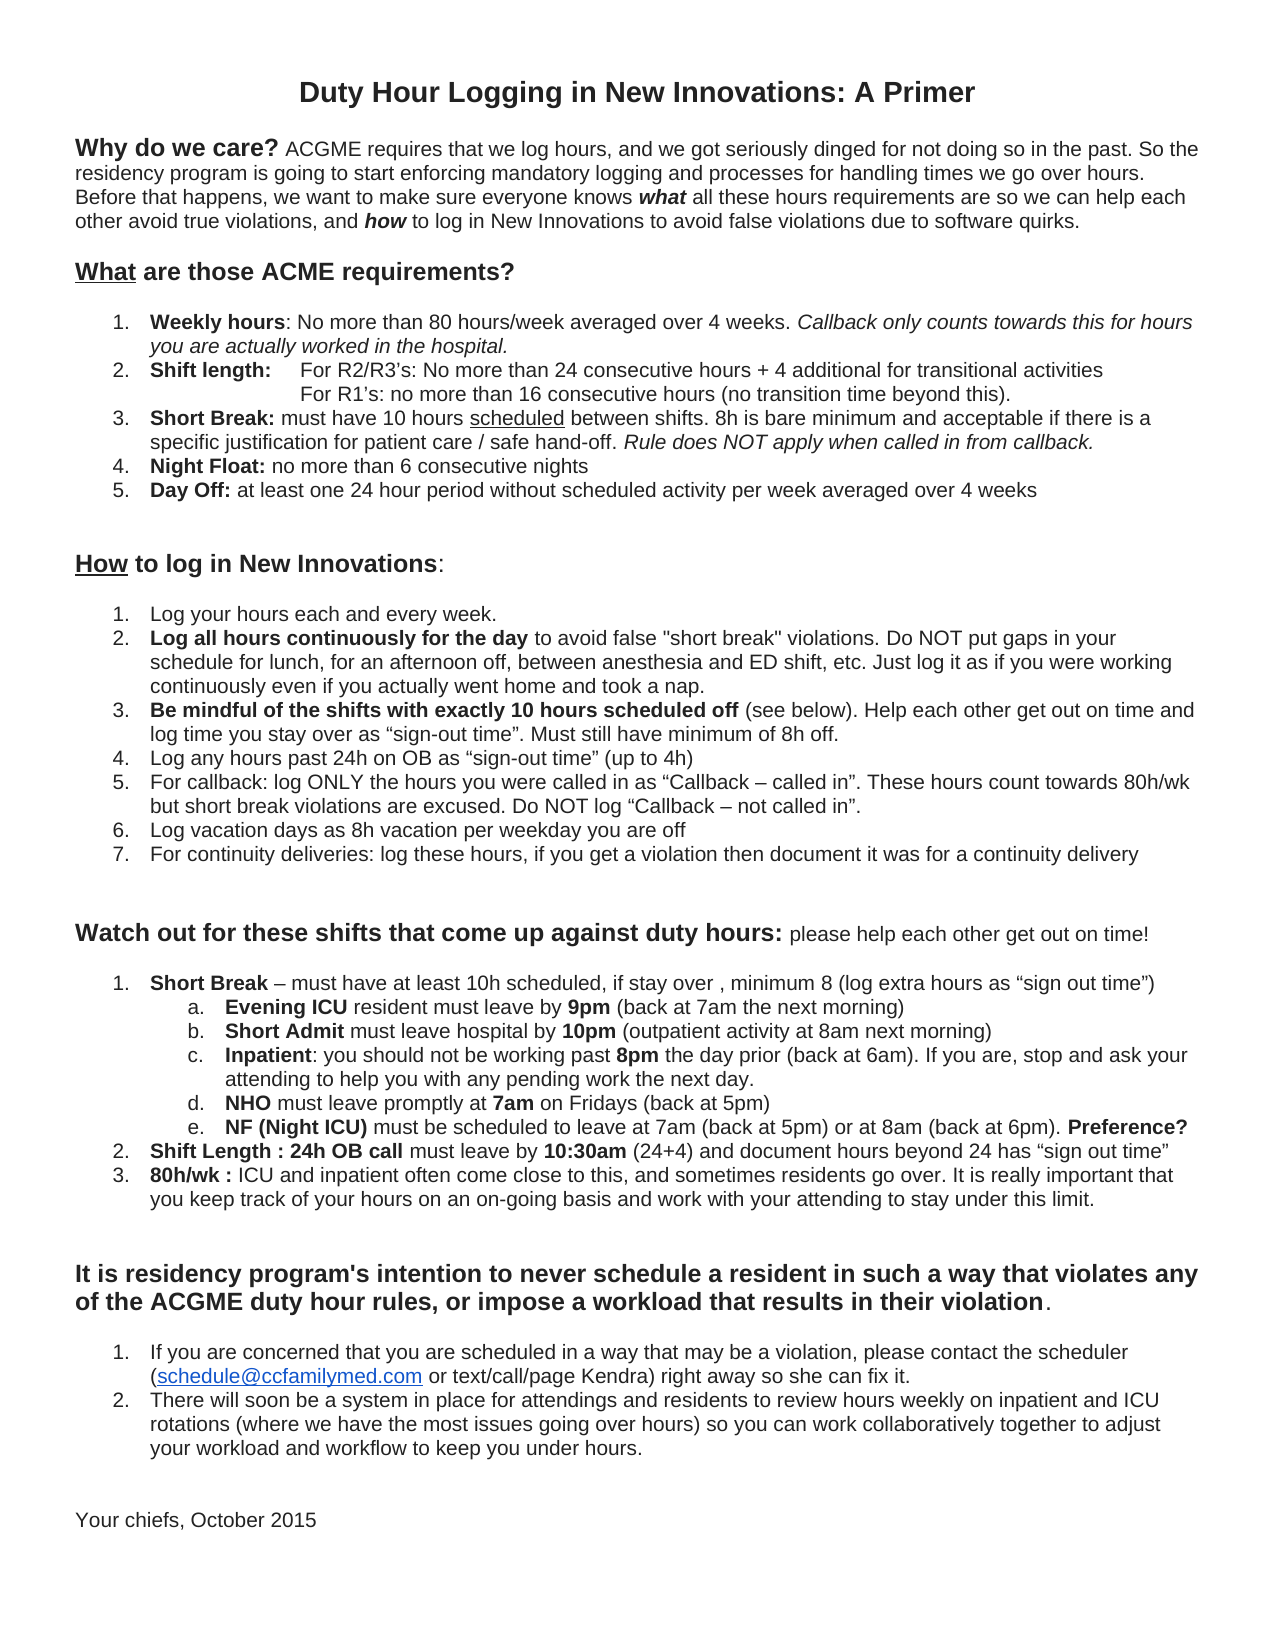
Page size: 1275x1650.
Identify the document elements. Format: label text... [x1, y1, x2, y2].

list For continuity deliveries: log these hours, if you get a violation then document it was for a continuity delivery [112, 842, 1200, 866]
list Log your hours each and every week. [112, 602, 1200, 626]
list Shift length: For R2/R3’s: No more than 24 consecutive hours + 4 additional for transitional activities [112, 358, 1200, 382]
text Duty Hour Logging in New Innovations: A Primer [75, 75, 1200, 108]
text Watch out for these shifts that come up against duty hours: please help each other get out on time! [75, 918, 1200, 947]
text How to log in New Innovations: [75, 549, 1200, 578]
list Weekly hours: No more than 80 hours/week averaged over 4 weeks. Callback only counts towards this for hours you are actually worked in the hospital. [112, 310, 1200, 358]
list Log any hours past 24h on OB as “sign-out time” (up to 4h) [112, 746, 1200, 770]
list Night Float: no more than 6 consecutive nights [112, 453, 1200, 477]
list There will soon be a system in place for attendings and residents to review hours weekly on inpatient and ICU rotations (where we have the most issues going over hours) so you can work collaboratively together to adjust your workload and workflow to keep you under hours. [112, 1388, 1200, 1460]
list For callback: log ONLY the hours you were called in as “Callback – called in”. These hours count towards 80h/wk but short break violations are excused. Do NOT log “Callback – not called in”. [112, 770, 1200, 818]
list NHO must leave promptly at 7am on Fridays (back at 5pm) [187, 1091, 1200, 1115]
text Why do we care? ACGME requires that we log hours, and we got seriously dinged for not doing so in the past. So the residency program is going to start enforcing mandatory logging and processes for handling times we go over hours. Before that happens, we want to make sure everyone knows what all these hours requirements are so we can help each other avoid true violations, and how to log in New Innovations to avoid false violations due to software quirks. [75, 132, 1200, 233]
list Short Break – must have at least 10h scheduled, if stay over , minimum 8 (log extra hours as “sign out time”) [112, 971, 1200, 995]
list NF (Night ICU) must be scheduled to leave at 7am (back at 5pm) or at 8am (back at 6pm). Preference? [187, 1115, 1200, 1139]
list For R1’s: no more than 16 consecutive hours (no transition time beyond this). [225, 382, 1200, 406]
list 80h/wk : ICU and inpatient often come close to this, and sometimes residents go over. It is really important that you keep track of your hours on an on-going basis and work with your attending to stay under this limit. [112, 1163, 1200, 1211]
list If you are concerned that you are scheduled in a way that may be a violation, please contact the scheduler (schedule@ccfamilymed.com or text/call/page Kendra) right away so she can fix it. [112, 1340, 1200, 1388]
list Evening ICU resident must leave by 9pm (back at 7am the next morning) [187, 995, 1200, 1019]
text Your chiefs, October 2015 [75, 1508, 1200, 1532]
text What are those ACME requirements? [75, 257, 1200, 286]
list Shift Length : 24h OB call must leave by 10:30am (24+4) and document hours beyond 24 has “sign out time” [112, 1139, 1200, 1163]
list Inpatient: you should not be working past 8pm the day prior (back at 6am). If you are, stop and ask your attending to help you with any pending work the next day. [187, 1043, 1200, 1091]
list Day Off: at least one 24 hour period without scheduled activity per week averaged over 4 weeks [112, 477, 1200, 501]
text It is residency program's intention to never schedule a resident in such a way that violates any of the ACGME duty hour rules, or impose a workload that results in their violation. [75, 1258, 1200, 1316]
list Log vacation days as 8h vacation per weekday you are off [112, 818, 1200, 842]
list Short Admit must leave hospital by 10pm (outpatient activity at 8am next morning) [187, 1019, 1200, 1043]
list Be mindful of the shifts with exactly 10 hours scheduled off (see below). Help each other get out on time and log time you stay over as “sign-out time”. Must still have minimum of 8h off. [112, 698, 1200, 746]
list Log all hours continuously for the day to avoid false "short break" violations. Do NOT put gaps in your schedule for lunch, for an afternoon off, between anesthesia and ED shift, etc. Just log it as if you were working continuously even if you actually went home and took a nap. [112, 626, 1200, 698]
list Short Break: must have 10 hours scheduled between shifts. 8h is bare minimum and acceptable if there is a specific justification for patient care / safe hand-off. Rule does NOT apply when called in from callback. [112, 406, 1200, 453]
